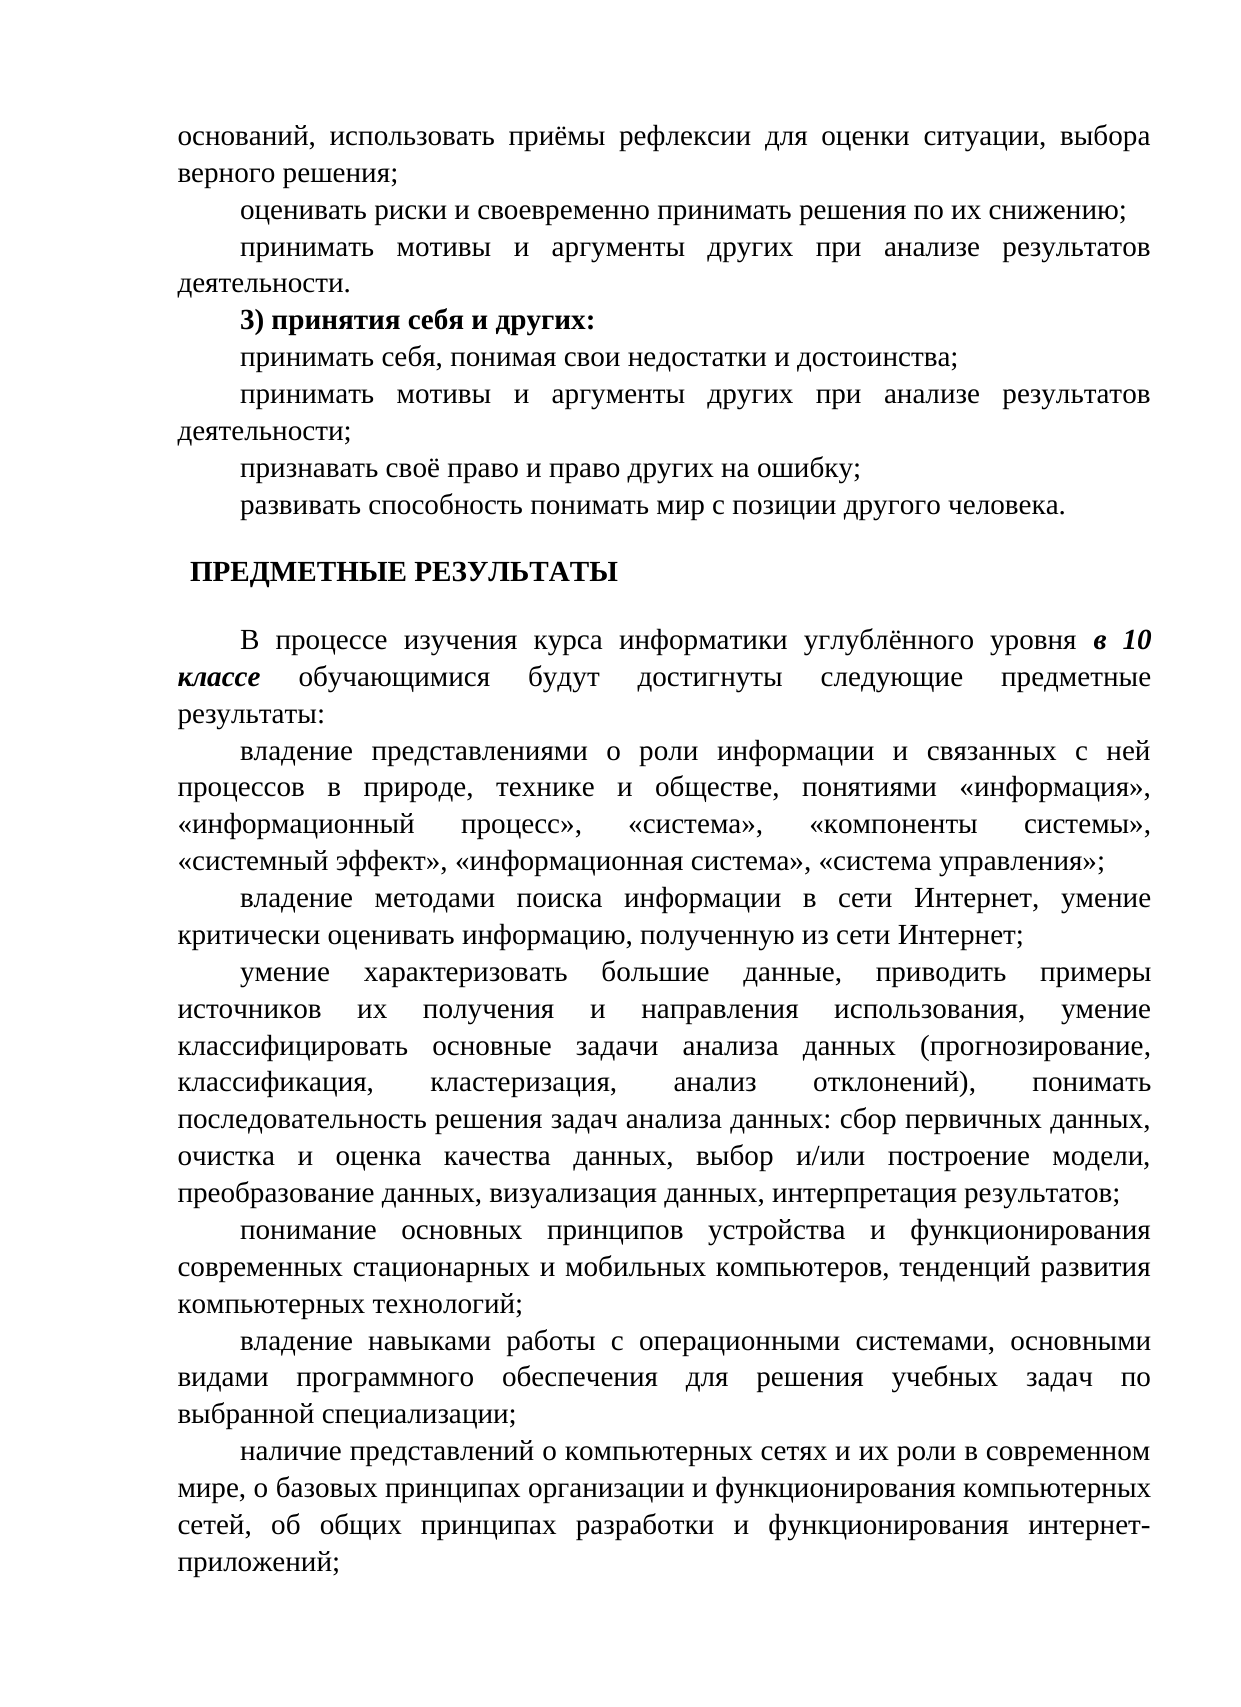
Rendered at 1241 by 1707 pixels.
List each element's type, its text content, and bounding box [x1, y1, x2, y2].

text признавать своё право и право других на ошибку; [177, 450, 1152, 483]
text принимать себя, понимая свои недостатки и достоинства; [177, 339, 1152, 373]
text ПРЕДМЕТНЫЕ РЕЗУЛЬТАТЫ [190, 554, 1152, 588]
text В процессе изучения курса информатики углублённого уровня в 10 классе обучающимися будут достигнуты следующие предметные результаты: [177, 622, 1152, 729]
text принимать мотивы и аргументы других при анализе результатов деятельности. [177, 229, 1152, 299]
text принимать мотивы и аргументы других при анализе результатов деятельности; [177, 376, 1152, 447]
text владение представлениями о роли информации и связанных с ней процессов в природе, технике и обществе, понятиями «информация», «информационный процесс», «система», «компоненты системы», «системный эффект», «информационная система», «система управления»; [177, 733, 1152, 877]
text умение характеризовать большие данные, приводить примеры источников их получения и направления использования, умение классифицировать основные задачи анализа данных (прогнозирование, классификация, кластеризация, анализ отклонений), понимать последовательность решения задач анализа данных: сбор первичных данных, очистка и оценка качества данных, выбор и/или построение модели, преобразование данных, визуализация данных, интерпретация результатов; [177, 954, 1152, 1209]
text понимание основных принципов устройства и функционирования современных стационарных и мобильных компьютеров, тенденций развития компьютерных технологий; [177, 1212, 1152, 1319]
text 3) принятия себя и других: [177, 302, 1152, 336]
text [177, 118, 1152, 188]
text развивать способность понимать мир с позиции другого человека. [177, 487, 1152, 520]
text владение методами поиска информации в сети Интернет, умение критически оценивать информацию, полученную из сети Интернет; [177, 880, 1152, 951]
text оценивать риски и своевременно принимать решения по их снижению; [177, 192, 1152, 225]
text наличие представлений о компьютерных сетях и их роли в современном мире, о базовых принципах организации и функционирования компьютерных сетей, об общих принципах разработки и функционирования интернет-приложений; [177, 1433, 1152, 1577]
text владение навыками работы с операционными системами, основными видами программного обеспечения для решения учебных задач по выбранной специализации; [177, 1323, 1152, 1430]
